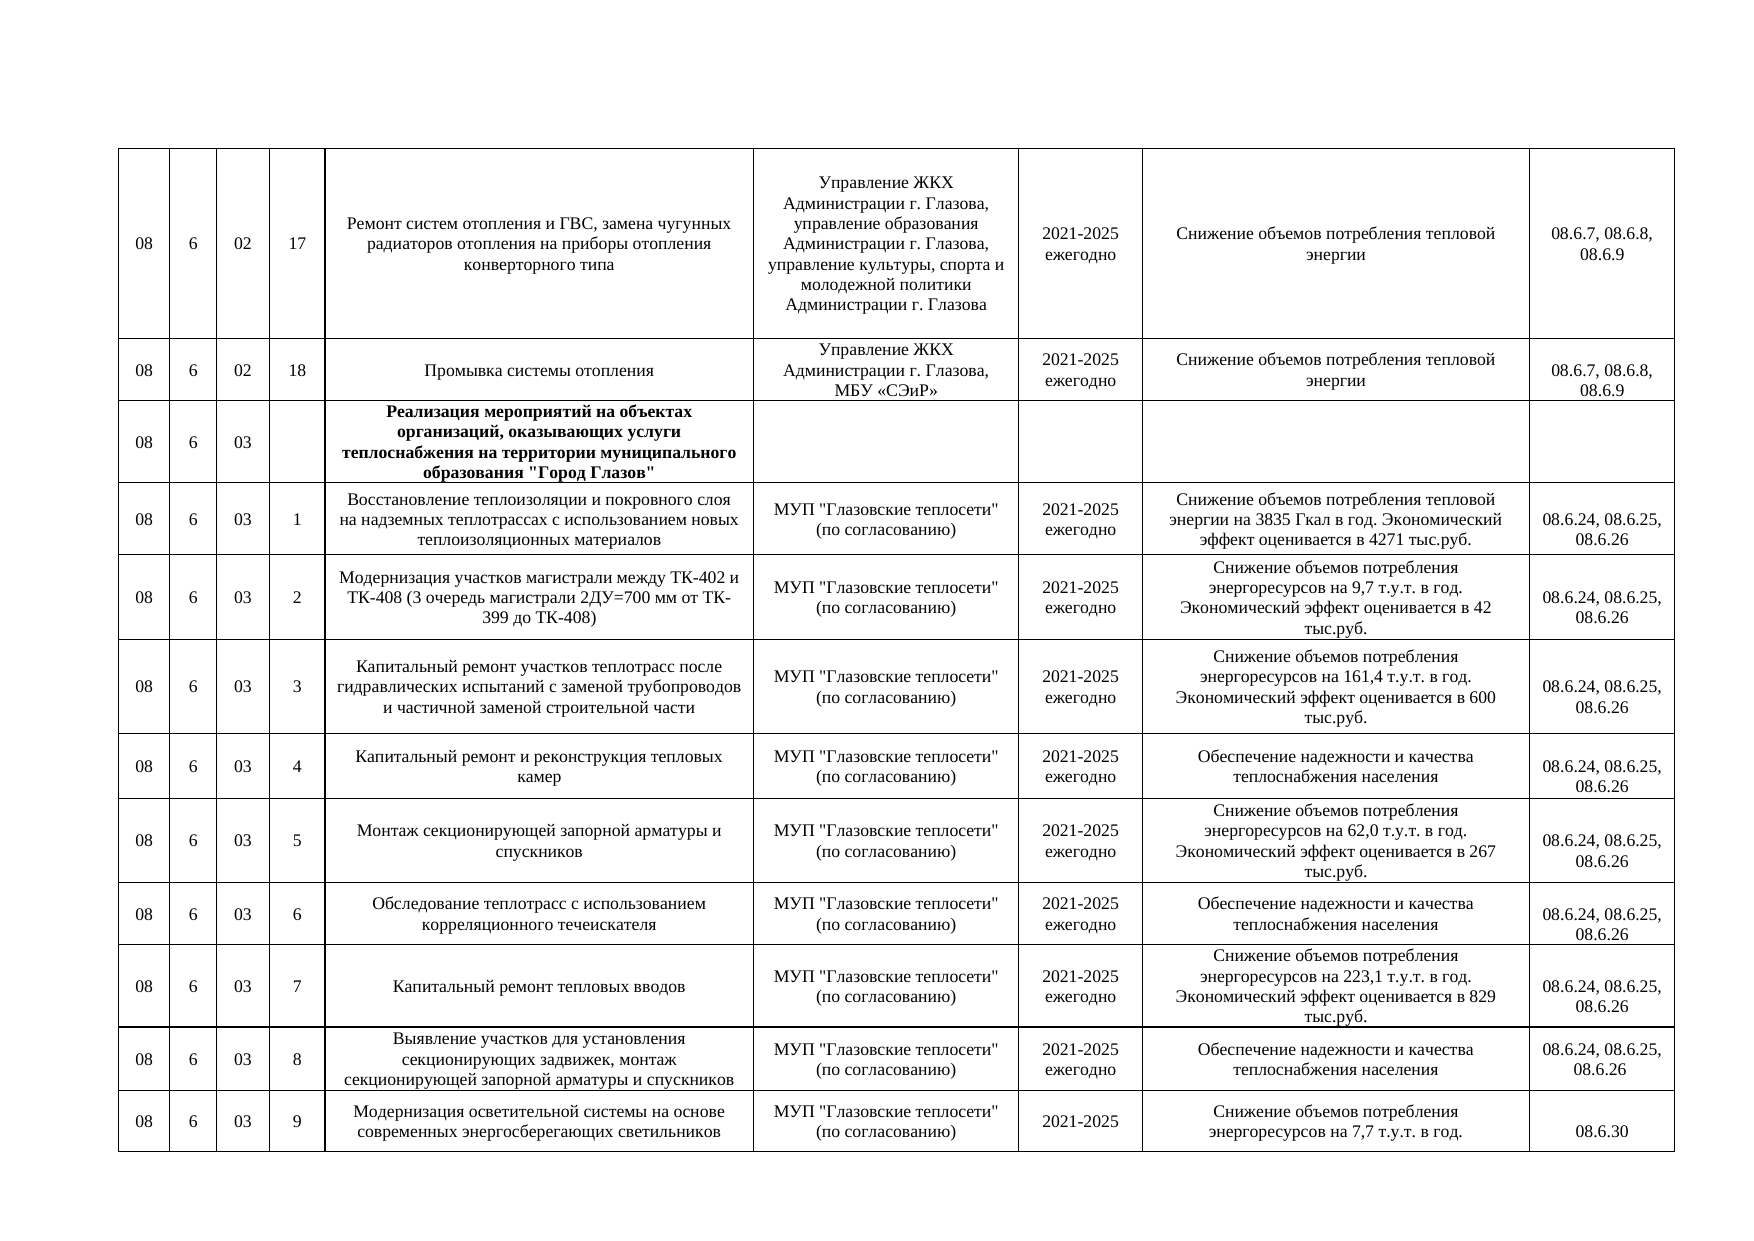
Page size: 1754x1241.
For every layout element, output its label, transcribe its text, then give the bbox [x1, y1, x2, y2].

table_cell МУП "Глазовские теплосети" (по согласованию) [754, 799, 1018, 882]
table_cell Снижение объемов потребления энергоресурсов на 223,1 т.у.т. в год. Экономический эффект оценивается в 829 тыс.руб. [1143, 945, 1529, 1026]
table_cell Капитальный ремонт и реконструкция тепловых камер [326, 734, 753, 798]
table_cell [754, 1091, 1018, 1151]
table_cell 02 [217, 149, 269, 338]
table_cell 08 [119, 401, 169, 482]
table_cell 17 [270, 149, 324, 338]
table_cell 02 [217, 339, 269, 400]
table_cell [754, 149, 1018, 338]
table_cell 3 [270, 640, 324, 733]
table_cell Обеспечение надежности и качества теплоснабжения населения [1143, 1028, 1529, 1090]
table_cell Восстановление теплоизоляции и покровного слоя на надземных теплотрассах с использованием новых теплоизоляционных материалов [326, 483, 753, 554]
table_cell 08.6.24, 08.6.25, 08.6.26 [1530, 799, 1674, 882]
table_cell 6 [170, 401, 216, 482]
table_cell 9 [270, 1091, 324, 1151]
table_cell МУП "Глазовские теплосети" (по согласованию) [754, 883, 1018, 944]
table_cell 6 [170, 799, 216, 882]
table_cell 08.6.24, 08.6.25, 08.6.26 [1530, 883, 1674, 944]
table_cell Выявление участков для установления секционирующих задвижек, монтаж секционирующей запорной арматуры и спускников [326, 1028, 753, 1090]
table_cell 5 [270, 799, 324, 882]
table_cell 6 [170, 945, 216, 1026]
table_cell 08.6.24, 08.6.25, 08.6.26 [1530, 483, 1674, 554]
table_cell 08 [119, 555, 169, 639]
table_cell [1143, 401, 1529, 482]
table_cell Управление ЖКХ Администрации г. Глазова, МБУ «СЭиР» [754, 339, 1018, 400]
table_cell 6 [170, 1091, 216, 1151]
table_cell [326, 1091, 753, 1151]
table_cell Ремонт систем отопления и ГВС, замена чугунных радиаторов отопления на приборы отопления конверторного типа [326, 149, 753, 338]
table_cell 08 [119, 1091, 169, 1151]
table_cell МУП "Глазовские теплосети" (по согласованию) [754, 734, 1018, 798]
table_cell 6 [170, 640, 216, 733]
table_cell Модернизация участков магистрали между ТК-402 и ТК-408 (3 очередь магистрали 2ДУ=700 мм от ТК-399 до ТК-408) [326, 555, 753, 639]
table_cell 2021-2025 ежегодно [1019, 734, 1142, 798]
table_cell 08.6.24, 08.6.25, 08.6.26 [1530, 555, 1674, 639]
table_cell [1019, 401, 1142, 482]
table_cell 03 [217, 640, 269, 733]
table_cell Реализация мероприятий на объектах организаций, оказывающих услуги теплоснабжения на территории муниципального образования "Город Глазов" [326, 401, 753, 482]
table_cell 08 [119, 1028, 169, 1090]
table_cell 08 [119, 799, 169, 882]
table_cell 08 [119, 149, 169, 338]
table_cell 6 [170, 339, 216, 400]
table_cell 08.6.24, 08.6.25, 08.6.26 [1530, 640, 1674, 733]
table_cell 6 [270, 883, 324, 944]
table_cell 08 [119, 883, 169, 944]
table_cell Обеспечение надежности и качества теплоснабжения населения [1143, 734, 1529, 798]
table_cell Обеспечение надежности и качества теплоснабжения населения [1143, 883, 1529, 944]
table_cell 03 [217, 945, 269, 1026]
table_cell 6 [170, 149, 216, 338]
table_cell Снижение объемов потребления тепловой энергии [1143, 339, 1529, 400]
table_cell МУП "Глазовские теплосети" (по согласованию) [754, 945, 1018, 1026]
table_cell 2021-2025 ежегодно [1019, 483, 1142, 554]
table_cell 1 [270, 483, 324, 554]
table_cell 2021-2025 ежегодно [1019, 339, 1142, 400]
table_cell Обследование теплотрасс с использованием корреляционного течеискателя [326, 883, 753, 944]
table_cell 03 [217, 1091, 269, 1151]
table_cell [270, 401, 324, 482]
table_cell МУП "Глазовские теплосети" (по согласованию) [754, 483, 1018, 554]
table_cell 03 [217, 401, 269, 482]
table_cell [1143, 1091, 1529, 1151]
table_cell 2021-2025 ежегодно [1019, 149, 1142, 338]
table_cell МУП "Глазовские теплосети" (по согласованию) [754, 1028, 1018, 1090]
table_cell 2021-2025 ежегодно [1019, 1028, 1142, 1090]
table_cell 2021-2025 ежегодно [1019, 799, 1142, 882]
table_cell 03 [217, 555, 269, 639]
table_cell Промывка системы отопления [326, 339, 753, 400]
table_cell Снижение объемов потребления энергоресурсов на 62,0 т.у.т. в год. Экономический эффект оценивается в 267 тыс.руб. [1143, 799, 1529, 882]
table_cell 03 [217, 1028, 269, 1090]
table_cell 18 [270, 339, 324, 400]
table_cell Снижение объемов потребления энергоресурсов на 9,7 т.у.т. в год. Экономический эффект оценивается в 42 тыс.руб. [1143, 555, 1529, 639]
table_cell 6 [170, 734, 216, 798]
table_cell 6 [170, 883, 216, 944]
table_cell 08 [119, 734, 169, 798]
table_cell 4 [270, 734, 324, 798]
table_cell 08.6.7, 08.6.8, 08.6.9 [1530, 339, 1674, 400]
table_cell 08 [119, 483, 169, 554]
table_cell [1143, 149, 1529, 338]
table_cell МУП "Глазовские теплосети" (по согласованию) [754, 555, 1018, 639]
table_cell 2021-2025 [1019, 1091, 1142, 1151]
table_cell 08.6.24, 08.6.25, 08.6.26 [1530, 1028, 1674, 1090]
table_cell Монтаж секционирующей запорной арматуры и спускников [326, 799, 753, 882]
table_cell 6 [170, 1028, 216, 1090]
table_cell 03 [217, 483, 269, 554]
table_cell МУП "Глазовские теплосети" (по согласованию) [754, 640, 1018, 733]
table_cell 2021-2025 ежегодно [1019, 640, 1142, 733]
table_cell 6 [170, 483, 216, 554]
table_cell 8 [270, 1028, 324, 1090]
table_cell 7 [270, 945, 324, 1026]
table_cell 08.6.24, 08.6.25, 08.6.26 [1530, 734, 1674, 798]
table_cell Снижение объемов потребления тепловой энергии на 3835 Гкал в год. Экономический эффект оценивается в 4271 тыс.руб. [1143, 483, 1529, 554]
table_cell 2021-2025 ежегодно [1019, 883, 1142, 944]
table_cell 2021-2025 ежегодно [1019, 945, 1142, 1026]
table_cell 08 [119, 640, 169, 733]
table_cell 03 [217, 799, 269, 882]
table_cell 03 [217, 734, 269, 798]
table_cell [1530, 149, 1674, 338]
table_cell [1530, 401, 1674, 482]
table_cell 08 [119, 339, 169, 400]
table_cell 08 [119, 945, 169, 1026]
table_cell Снижение объемов потребления энергоресурсов на 161,4 т.у.т. в год. Экономический эффект оценивается в 600 тыс.руб. [1143, 640, 1529, 733]
table_cell 08.6.24, 08.6.25, 08.6.26 [1530, 945, 1674, 1026]
table_cell Капитальный ремонт тепловых вводов [326, 945, 753, 1026]
table_cell Капитальный ремонт участков теплотрасс после гидравлических испытаний с заменой трубопроводов и частичной заменой строительной части [326, 640, 753, 733]
table_cell 6 [170, 555, 216, 639]
table_cell 2021-2025 ежегодно [1019, 555, 1142, 639]
table_cell 08.6.30 [1530, 1091, 1674, 1151]
table_cell 2 [270, 555, 324, 639]
table_cell [754, 401, 1018, 482]
table_cell 03 [217, 883, 269, 944]
